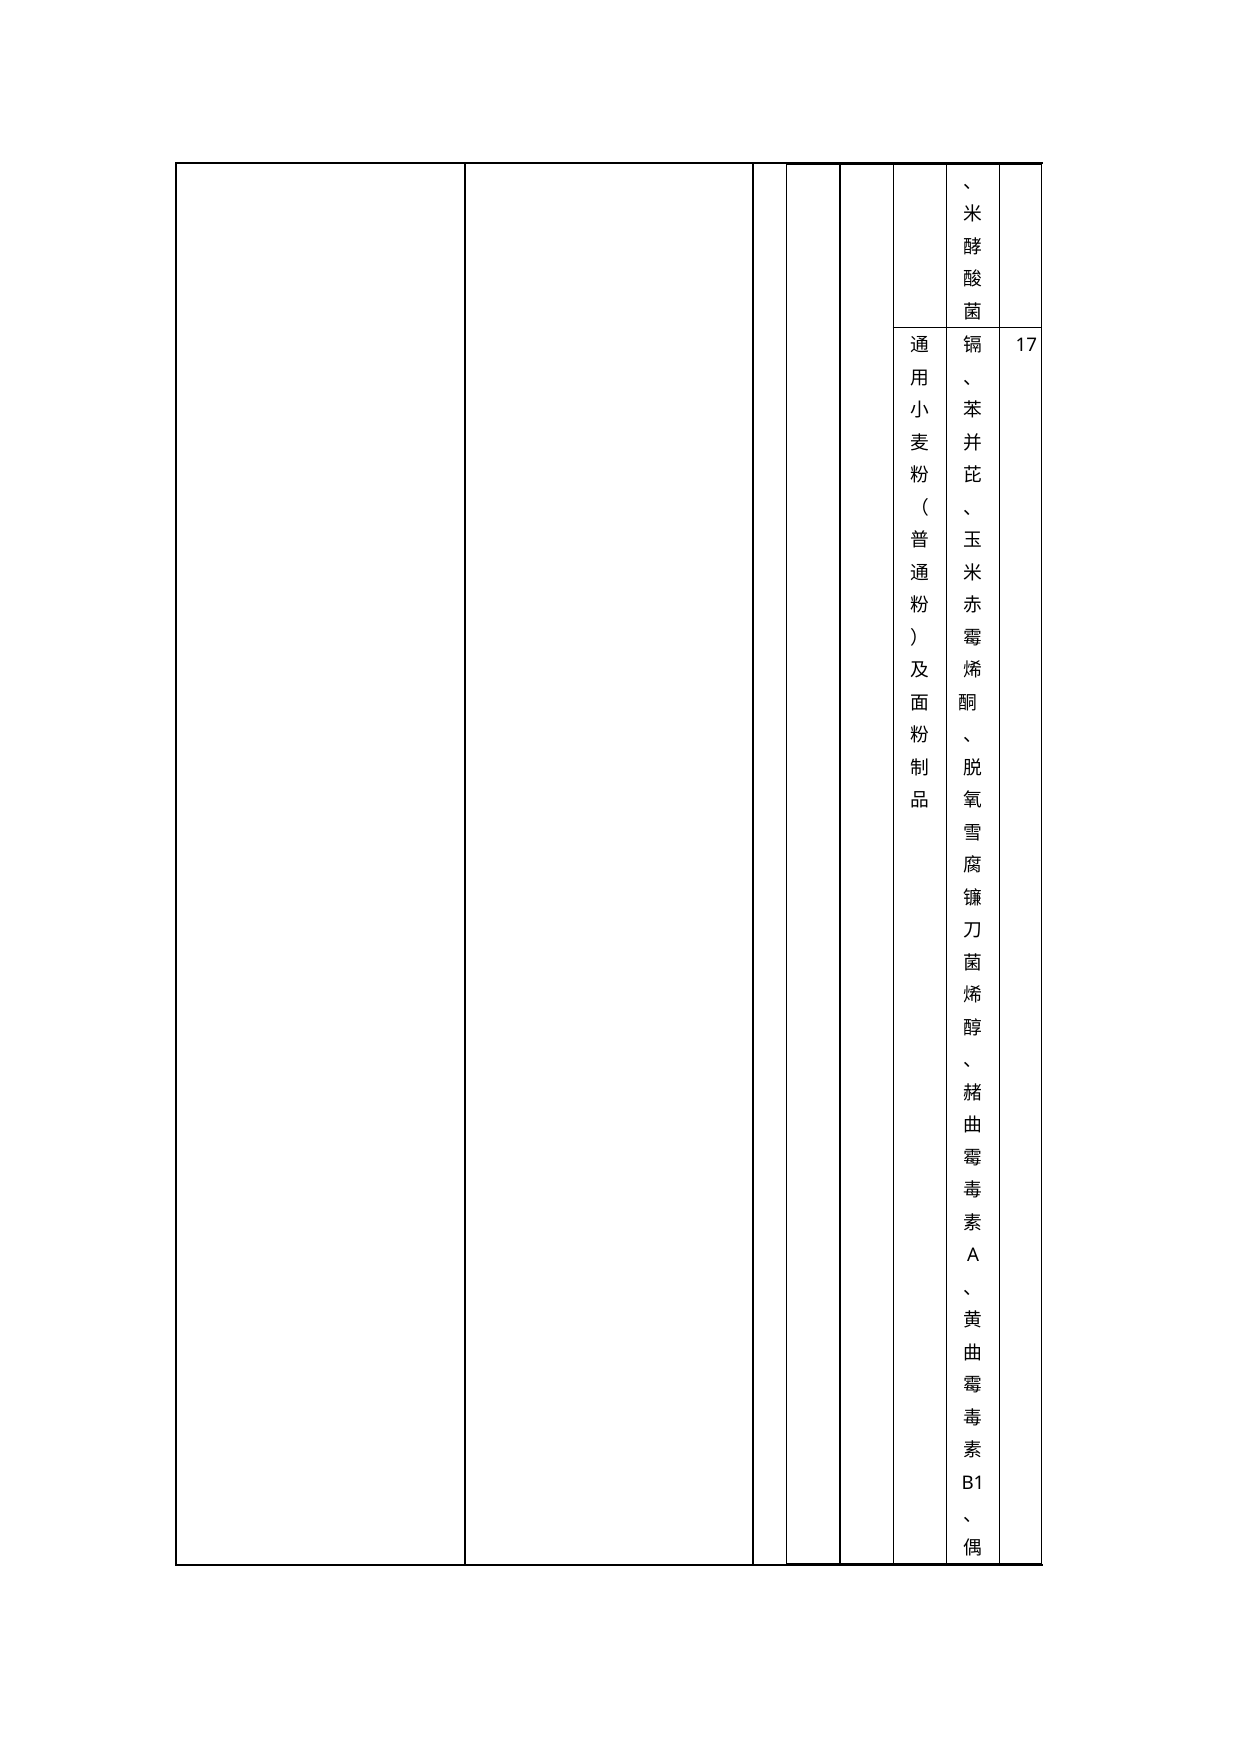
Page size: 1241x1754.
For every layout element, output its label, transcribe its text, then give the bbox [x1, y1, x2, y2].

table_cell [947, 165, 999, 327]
table_cell 1 [177, 164, 464, 1564]
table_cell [1000, 328, 1041, 1563]
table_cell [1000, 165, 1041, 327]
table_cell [787, 165, 839, 1563]
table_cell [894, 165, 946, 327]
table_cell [894, 328, 946, 1563]
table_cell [754, 164, 786, 1564]
table_cell ★ [466, 164, 752, 1564]
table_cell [947, 328, 999, 1563]
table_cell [841, 165, 893, 1563]
